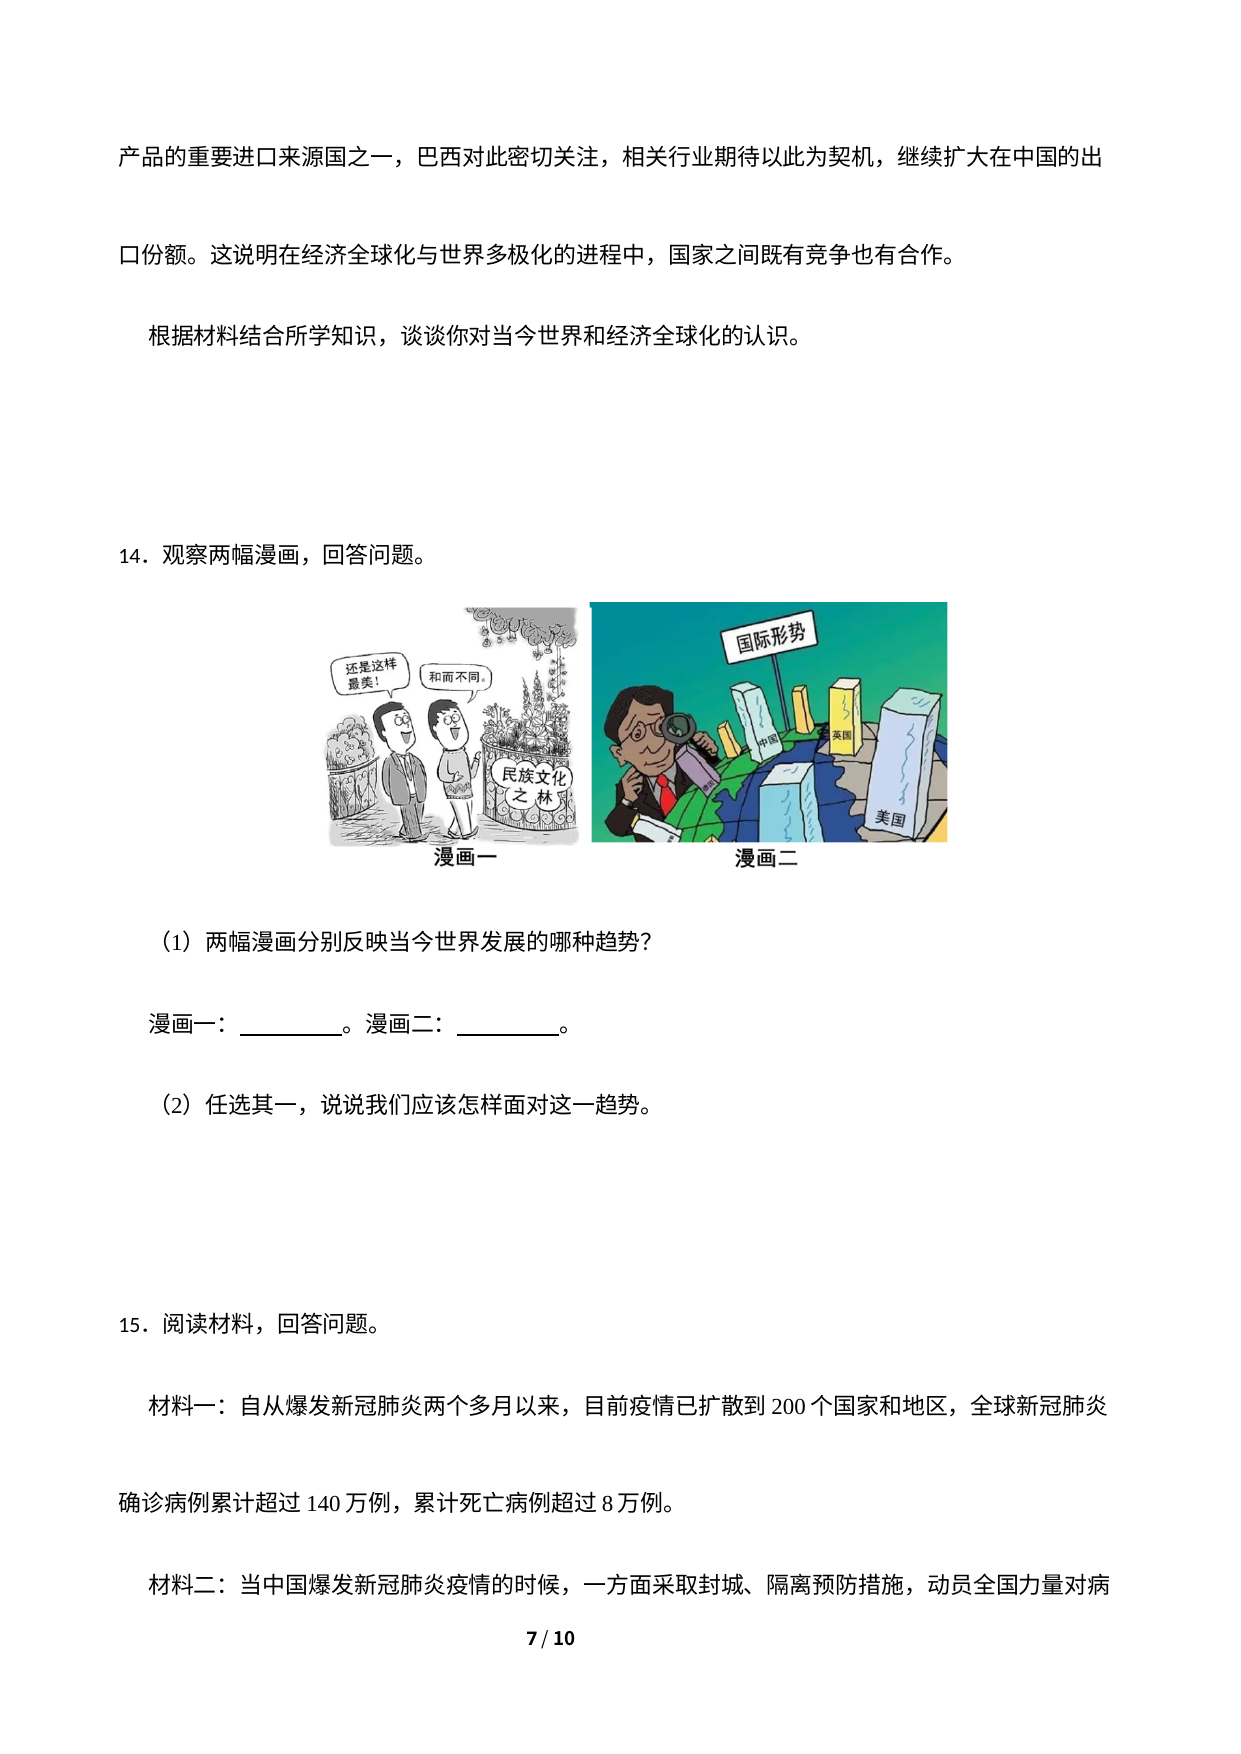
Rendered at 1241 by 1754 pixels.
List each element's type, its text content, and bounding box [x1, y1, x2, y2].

text 14．观察两幅漫画，回答问题。 [118, 521, 1122, 586]
text （2）任选其一，说说我们应该怎样面对这一趋势。 [118, 1071, 1122, 1136]
text 材料一：自从爆发新冠肺炎两个多月以来，目前疫情已扩散到200个国家和地区，全球新冠肺炎确诊病例累计超过140万例，累计死亡病例超过8万例。 [118, 1372, 1122, 1534]
text 根据材料结合所学知识，谈谈你对当今世界和经济全球化的认识。 [118, 302, 1122, 367]
text 15．阅读材料，回答问题。 [118, 1290, 1122, 1355]
text （1）两幅漫画分别反映当今世界发展的哪种趋势？ [118, 908, 1122, 973]
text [118, 1551, 1122, 1616]
text 漫画一： 。漫画二： 。 [118, 990, 1122, 1055]
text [118, 123, 1122, 286]
picture [321, 602, 948, 883]
